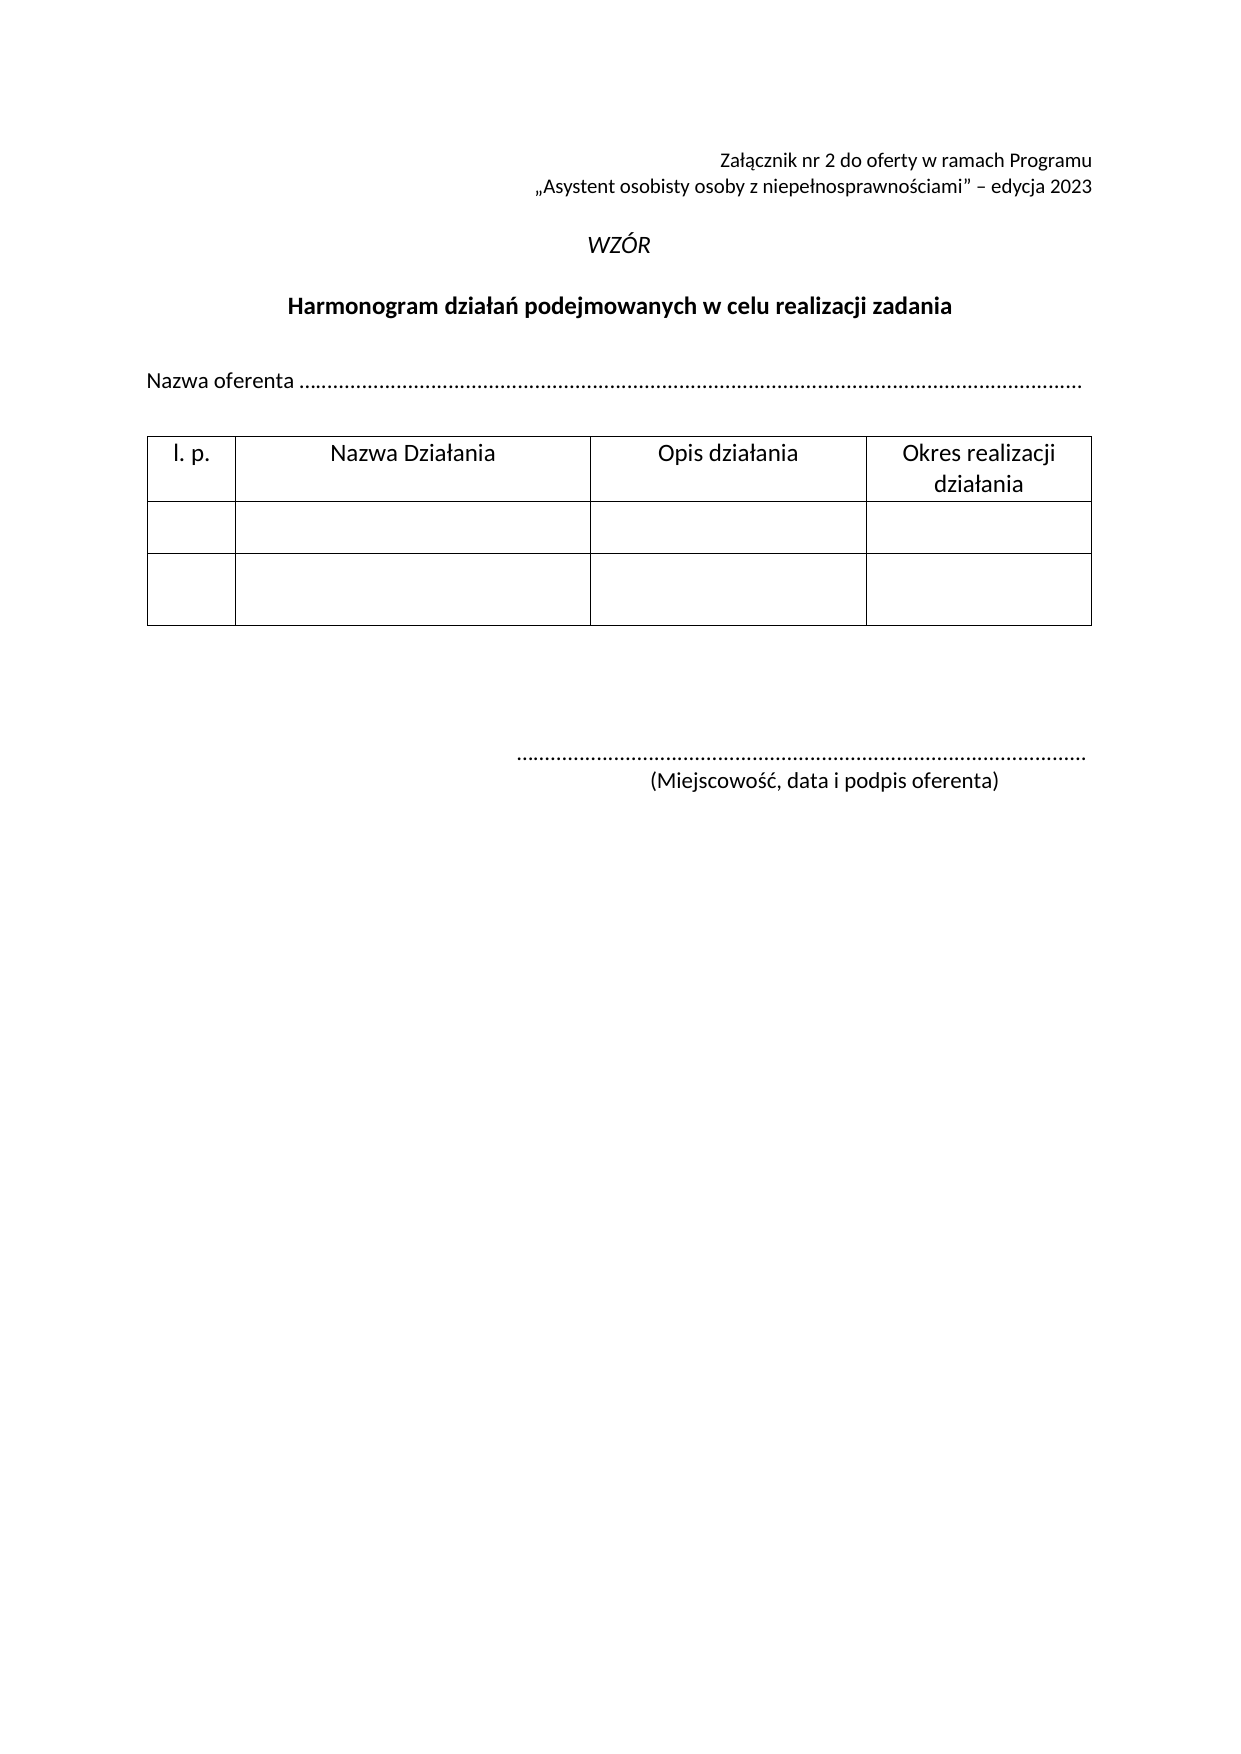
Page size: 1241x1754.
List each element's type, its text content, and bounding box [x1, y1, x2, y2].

table_header Nazwa Działania [236, 437, 590, 501]
table_cell [148, 554, 235, 625]
table_cell [236, 554, 590, 625]
text Nazwa oferenta …..................................................................................................................................... [146, 366, 1093, 394]
table_cell [867, 502, 1091, 552]
text (Miejscowość, data i podpis oferenta) [650, 766, 1093, 794]
table_cell [148, 502, 235, 552]
text …................................................................................................ [517, 738, 1093, 766]
text Załącznik nr 2 do oferty w ramach Programu [146, 148, 1093, 173]
table_header Okres realizacji działania [867, 437, 1091, 501]
text WZÓR [148, 229, 1093, 259]
text „Asystent osobisty osoby z niepełnosprawnościami” – edycja 2023 [146, 173, 1093, 198]
table_header Opis działania [591, 437, 866, 501]
table_cell [236, 502, 590, 552]
table_cell [591, 502, 866, 552]
table_cell [867, 554, 1091, 625]
table_header l. p. [148, 437, 235, 501]
text Harmonogram działań podejmowanych w celu realizacji zadania [148, 290, 1093, 321]
table_cell [591, 554, 866, 625]
